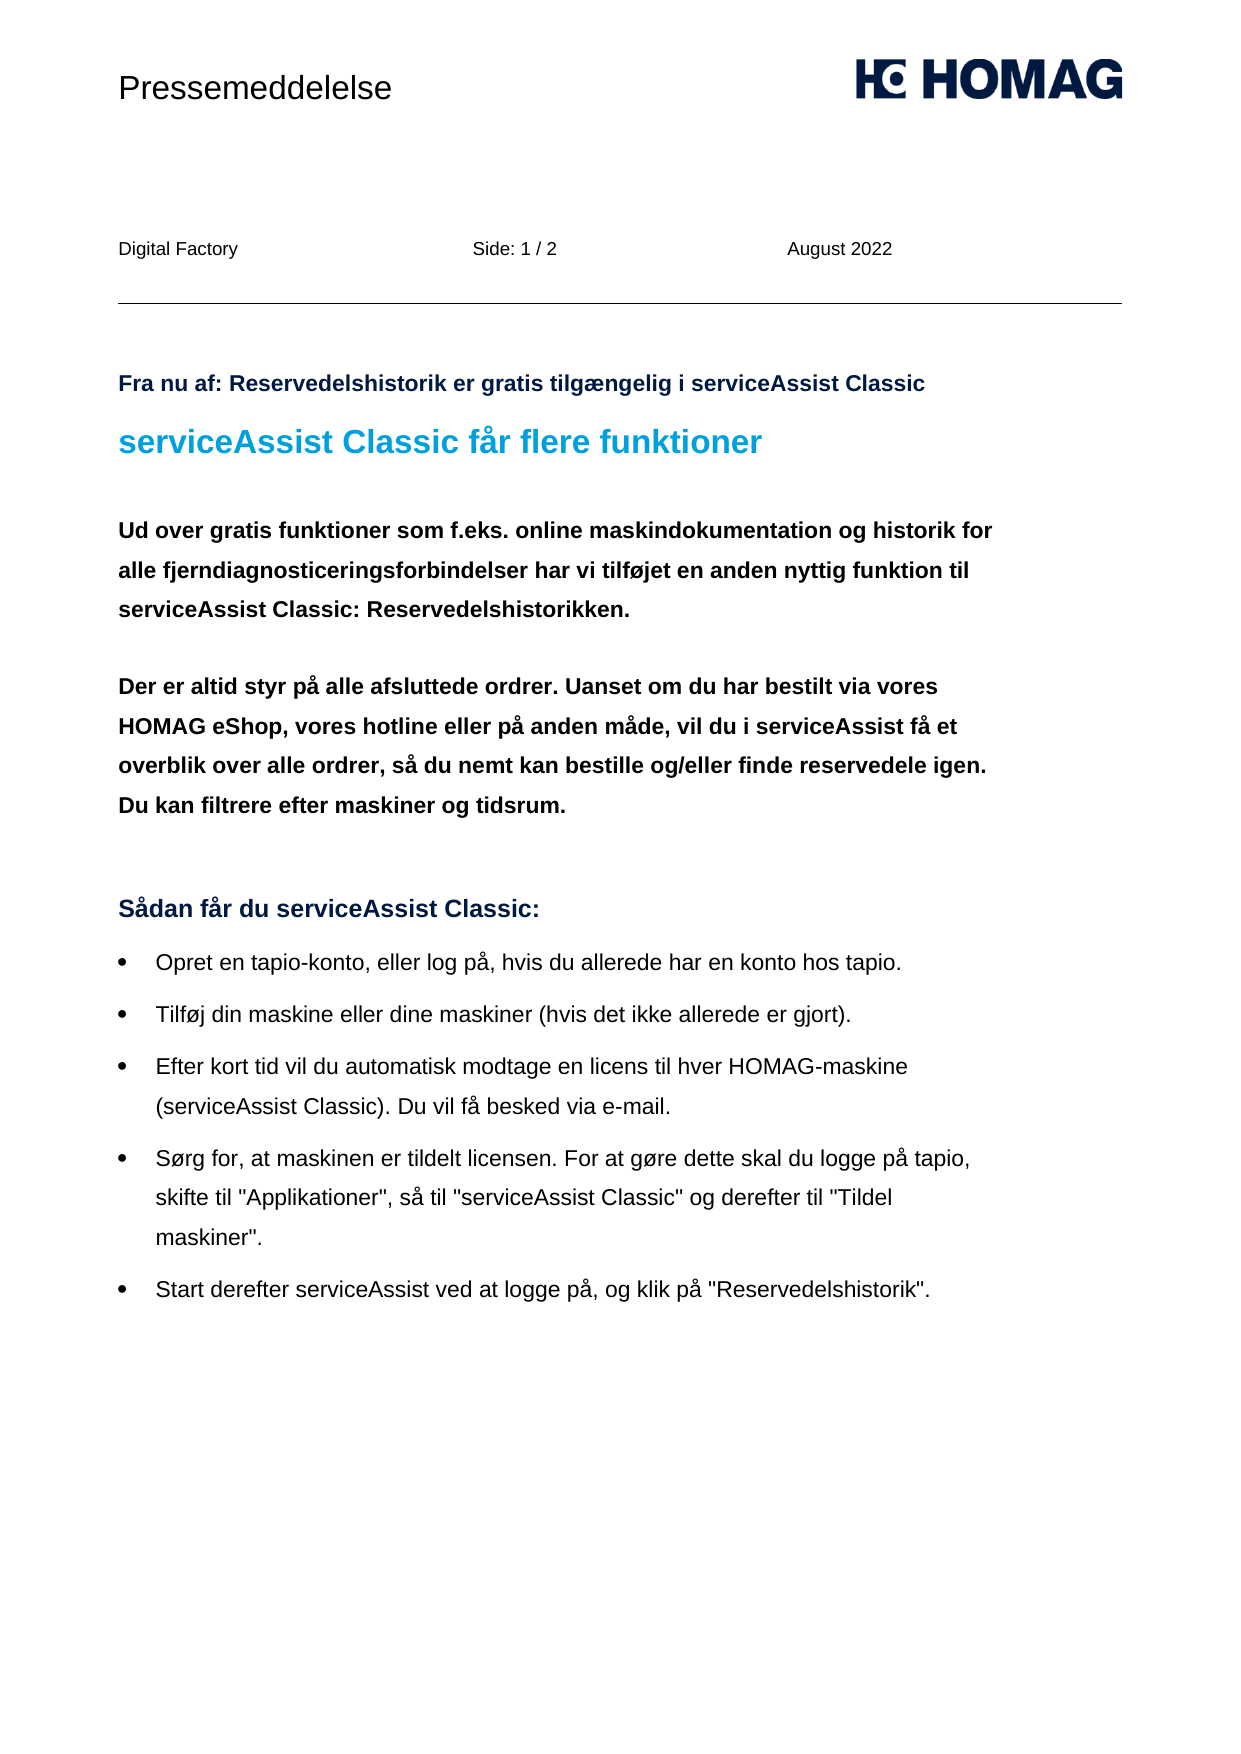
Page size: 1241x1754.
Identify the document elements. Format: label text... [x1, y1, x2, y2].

text Ud over gratis funktioner som f.eks. online maskindokumentation og historik for alle fjerndiagnosticeringsforbindelser har vi tilføjet en anden nyttig funktion til serviceAssist Classic: Reservedelshistorikken. [118, 517, 1004, 623]
picture [856, 59, 1123, 99]
text Start derefter serviceAssist ved at logge på, og klik på "Reservedelshistorik". [118, 1276, 1004, 1302]
subtitle Fra nu af: Reservedelshistorik er gratis tilgængelig i serviceAssist Classic [118, 370, 1004, 397]
text Tilføj din maskine eller dine maskiner (hvis det ikke allerede er gjort). [118, 1001, 1004, 1028]
subtitle Sådan får du serviceAssist Classic: [118, 894, 1004, 922]
text Efter kort tid vil du automatisk modtage en licens til hver HOMAG-maskine (serviceAssist Classic). Du vil få besked via e-mail. [118, 1053, 1004, 1119]
subtitle serviceAssist Classic får flere funktioner [118, 422, 1004, 461]
text Der er altid styr på alle afsluttede ordrer. Uanset om du har bestilt via vores HOMAG eShop, vores hotline eller på anden måde, vil du i serviceAssist få et overblik over alle ordrer, så du nemt kan bestille og/eller finde reservedele igen. Du kan filtrere efter maskiner og tidsrum. [118, 673, 1004, 818]
text Opret en tapio-konto, eller log på, hvis du allerede har en konto hos tapio. [118, 949, 1004, 976]
text Sørg for, at maskinen er tildelt licensen. For at gøre dette skal du logge på tapio, skifte til "Applikationer", så til "serviceAssist Classic" og derefter til "Tildel maskiner". [118, 1145, 1004, 1250]
